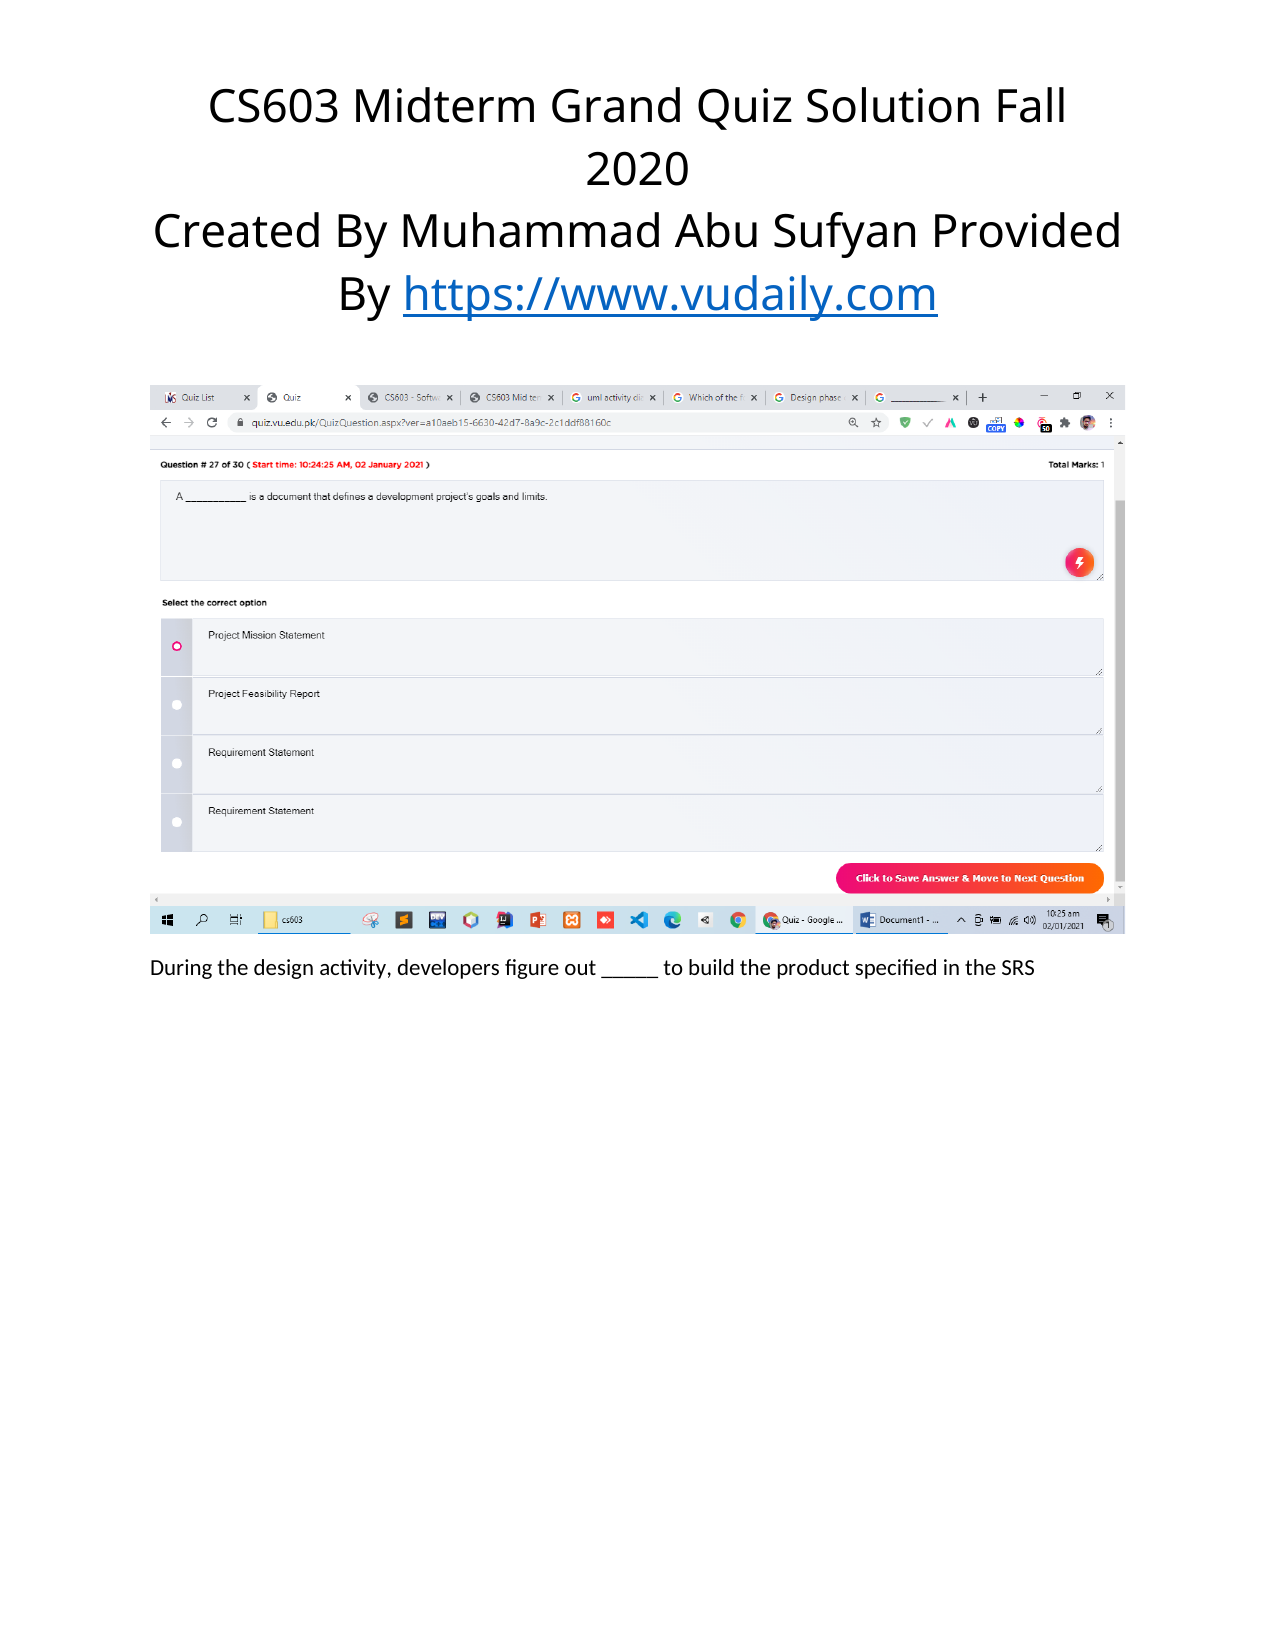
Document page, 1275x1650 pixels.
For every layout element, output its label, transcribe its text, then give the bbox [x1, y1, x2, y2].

text During the design activity, developers figure out _____ to build the product specified in the SRS [150, 953, 1125, 981]
picture [150, 385, 1125, 934]
